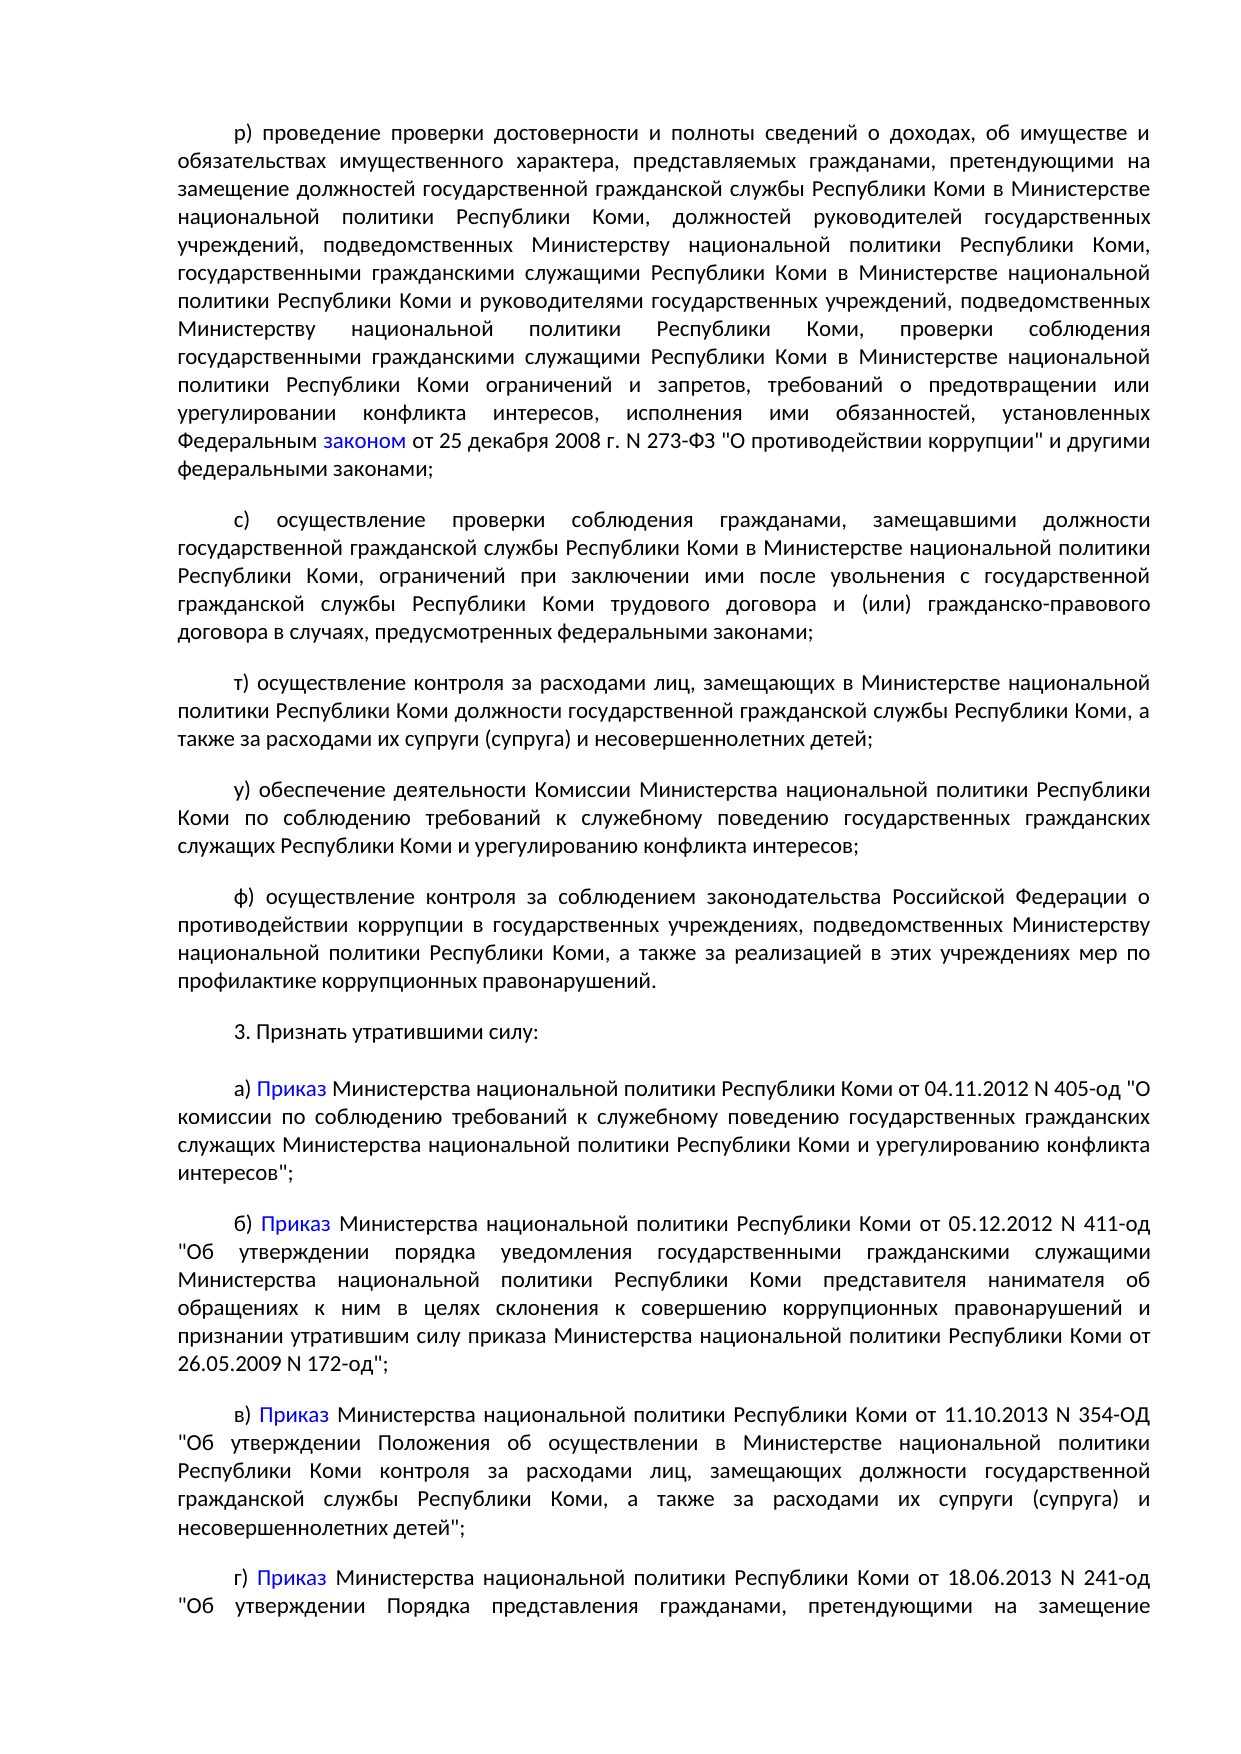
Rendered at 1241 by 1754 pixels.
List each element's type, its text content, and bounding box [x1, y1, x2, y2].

text р) проведение проверки достоверности и полноты сведений о доходах, об имуществе и обязательствах имущественного характера, представляемых гражданами, претендующими на замещение должностей государственной гражданской службы Республики Коми в Министерстве национальной политики Республики Коми, должностей руководителей государственных учреждений, подведомственных Министерству национальной политики Республики Коми, государственными гражданскими служащими Республики Коми в Министерстве национальной политики Республики Коми и руководителями государственных учреждений, подведомственных Министерству национальной политики Республики Коми, проверки соблюдения государственными гражданскими служащими Республики Коми в Министерстве национальной политики Республики Коми ограничений и запретов, требований о предотвращении или урегулировании конфликта интересов, исполнения ими обязанностей, установленных Федеральным законом от 25 декабря 2008 г. N 273-ФЗ "О противодействии коррупции" и другими федеральными законами; [177, 118, 1152, 482]
text т) осуществление контроля за расходами лиц, замещающих в Министерстве национальной политики Республики Коми должности государственной гражданской службы Республики Коми, а также за расходами их супруги (супруга) и несовершеннолетних детей; [177, 668, 1152, 752]
text б) Приказ Министерства национальной политики Республики Коми от 05.12.2012 N 411-од "Об утверждении порядка уведомления государственными гражданскими служащими Министерства национальной политики Республики Коми представителя нанимателя об обращениях к ним в целях склонения к совершению коррупционных правонарушений и признании утратившим силу приказа Министерства национальной политики Республики Коми от 26.05.2009 N 172-од"; [177, 1209, 1152, 1378]
text в) Приказ Министерства национальной политики Республики Коми от 11.10.2013 N 354-ОД "Об утверждении Положения об осуществлении в Министерстве национальной политики Республики Коми контроля за расходами лиц, замещающих должности государственной гражданской службы Республики Коми, а также за расходами их супруги (супруга) и несовершеннолетних детей"; [177, 1401, 1152, 1541]
text ф) осуществление контроля за соблюдением законодательства Российской Федерации о противодействии коррупции в государственных учреждениях, подведомственных Министерству национальной политики Республики Коми, а также за реализацией в этих учреждениях мер по профилактике коррупционных правонарушений. [177, 882, 1152, 994]
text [177, 1563, 1152, 1619]
text 3. Признать утратившими силу: [177, 1017, 1152, 1045]
text у) обеспечение деятельности Комиссии Министерства национальной политики Республики Коми по соблюдению требований к служебному поведению государственных гражданских служащих Республики Коми и урегулированию конфликта интересов; [177, 775, 1152, 859]
text а) Приказ Министерства национальной политики Республики Коми от 04.11.2012 N 405-од "О комиссии по соблюдению требований к служебному поведению государственных гражданских служащих Министерства национальной политики Республики Коми и урегулированию конфликта интересов"; [177, 1074, 1152, 1187]
text с) осуществление проверки соблюдения гражданами, замещавшими должности государственной гражданской службы Республики Коми в Министерстве национальной политики Республики Коми, ограничений при заключении ими после увольнения с государственной гражданской службы Республики Коми трудового договора и (или) гражданско-правового договора в случаях, предусмотренных федеральными законами; [177, 505, 1152, 645]
